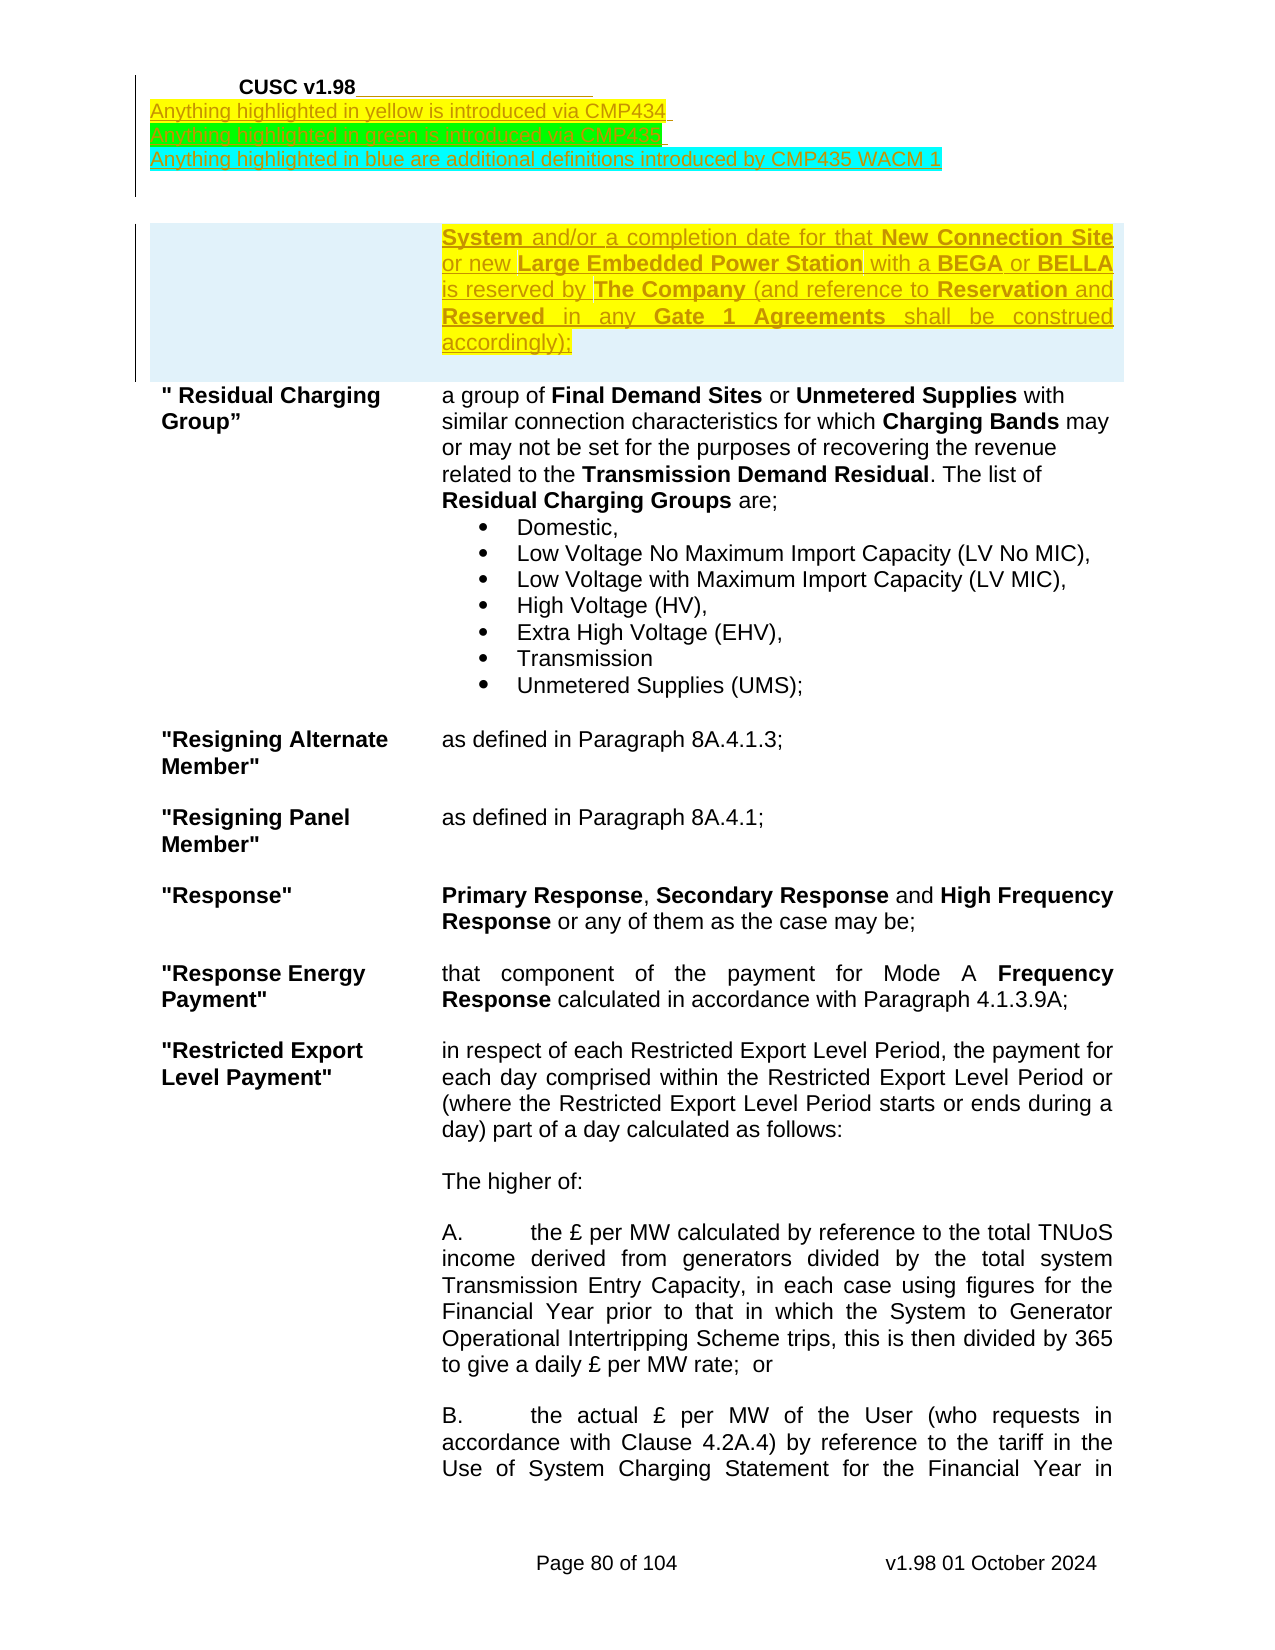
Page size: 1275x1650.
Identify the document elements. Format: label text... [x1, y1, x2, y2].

table_cell that component of the payment for Mode A Frequency Response calculated in accordance with Paragraph 4.1.3.9A; [431, 960, 1124, 1037]
table_cell " Residual Charging Group” [150, 382, 431, 726]
table_cell as defined in Paragraph 8A.4.1; [431, 804, 1124, 882]
table_cell Primary Response, Secondary Response and High Frequency Response or any of them as the case may be; [431, 882, 1124, 959]
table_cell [431, 1037, 1124, 1481]
table_cell "Response" [150, 882, 431, 959]
table_cell "Response Energy Payment" [150, 960, 431, 1037]
table_cell "Resigning Panel Member" [150, 804, 431, 882]
table_cell "Resigning Alternate Member" [150, 726, 431, 804]
table_cell as defined in Paragraph 8A.4.1.3; [431, 726, 1124, 804]
table_cell a group of Final Demand Sites or Unmetered Supplies with similar connection characteristics for which Charging Bands may or may not be set for the purposes of recovering the revenue related to the Transmission Demand Residual. The list of Residual Charging Groups are; Domestic, Low Voltage No Maximum Import Capacity (LV No MIC), Low Voltage with Maximum Import Capacity (LV MIC), High Voltage (HV), Extra High Voltage (EHV), Transmission Unmetered Supplies (UMS); [431, 382, 1124, 726]
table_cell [150, 1037, 431, 1481]
